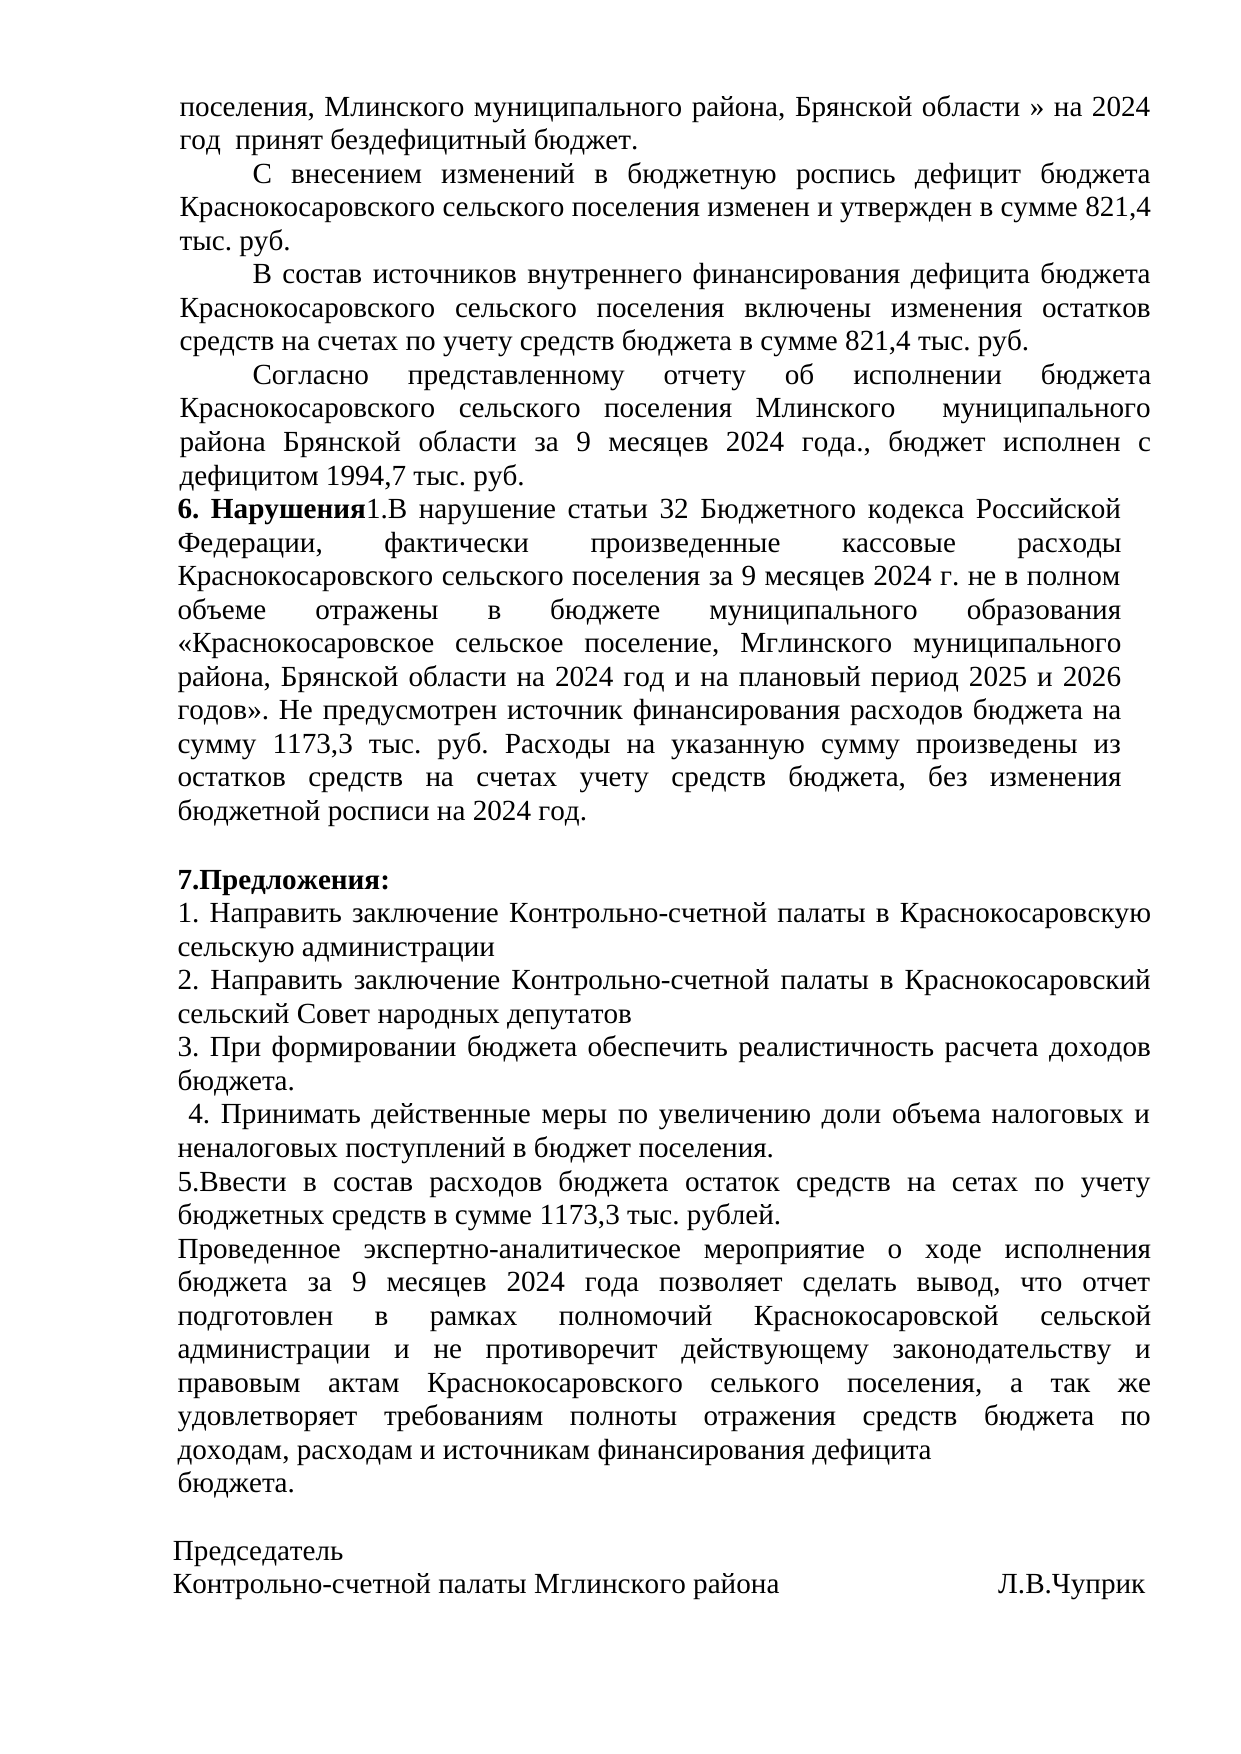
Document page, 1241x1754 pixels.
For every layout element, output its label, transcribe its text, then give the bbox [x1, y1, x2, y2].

text Председатель [85, 1533, 1240, 1566]
text бюджета. [177, 1466, 1152, 1499]
text В состав источников внутреннего финансирования дефицита бюджета Краснокосаровского сельского поселения включены изменения остатков средств на счетах по учету средств бюджета в сумме 821,4 тыс. руб. [179, 256, 1152, 357]
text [179, 89, 1152, 156]
text 6. Нарушения1.В нарушение статьи 32 Бюджетного кодекса Российской Федерации, фактически произведенные кассовые расходы Краснокосаровского сельского поселения за 9 месяцев 2024 г. не в полном объеме отражены в бюджете муниципального образования «Краснокосаровское сельское поселение, Мглинского муниципального района, Брянской области на 2024 год и на плановый период 2025 и 2026 годов». Не предусмотрен источник финансирования расходов бюджета на сумму 1173,3 тыс. руб. Расходы на указанную сумму произведены из остатков средств на счетах учету средств бюджета, без изменения бюджетной росписи на 2024 год. [177, 491, 1122, 827]
text 3. При формировании бюджета обеспечить реалистичность расчета доходов бюджета. [177, 1029, 1152, 1097]
text 2. Направить заключение Контрольно-счетной палаты в Краснокосаровский сельский Совет народных депутатов [177, 962, 1152, 1029]
text 7.Предложения: [177, 862, 1152, 895]
text 1. Направить заключение Контрольно-счетной палаты в Краснокосаровскую сельскую администрации [177, 895, 1152, 962]
text Контрольно-счетной палаты Мглинского района Л.В.Чуприк [85, 1566, 1198, 1600]
text 4. Принимать действенные меры по увеличению доли объема налоговых и неналоговых поступлений в бюджет поселения. [177, 1097, 1152, 1164]
text Проведенное экспертно-аналитическое мероприятие о ходе исполнения бюджета за 9 месяцев 2024 года позволяет сделать вывод, что отчет подготовлен в рамках полномочий Краснокосаровской сельской администрации и не противоречит действующему законодательству и правовым актам Краснокосаровского селького поселения, а так же удовлетворяет требованиям полноты отражения средств бюджета по доходам, расходам и источникам финансирования дефицита [177, 1231, 1152, 1466]
text С внесением изменений в бюджетную роспись дефицит бюджета Краснокосаровского сельского поселения изменен и утвержден в сумме 821,4 тыс. руб. [179, 156, 1152, 256]
text Согласно представленному отчету об исполнении бюджета Краснокосаровского сельского поселения Млинского муниципального района Брянской области за 9 месяцев 2024 года., бюджет исполнен с дефицитом 1994,7 тыс. руб. [179, 357, 1152, 491]
text 5.Ввести в состав расходов бюджета остаток средств на сетах по учету бюджетных средств в сумме 1173,3 тыс. рублей. [177, 1164, 1152, 1231]
